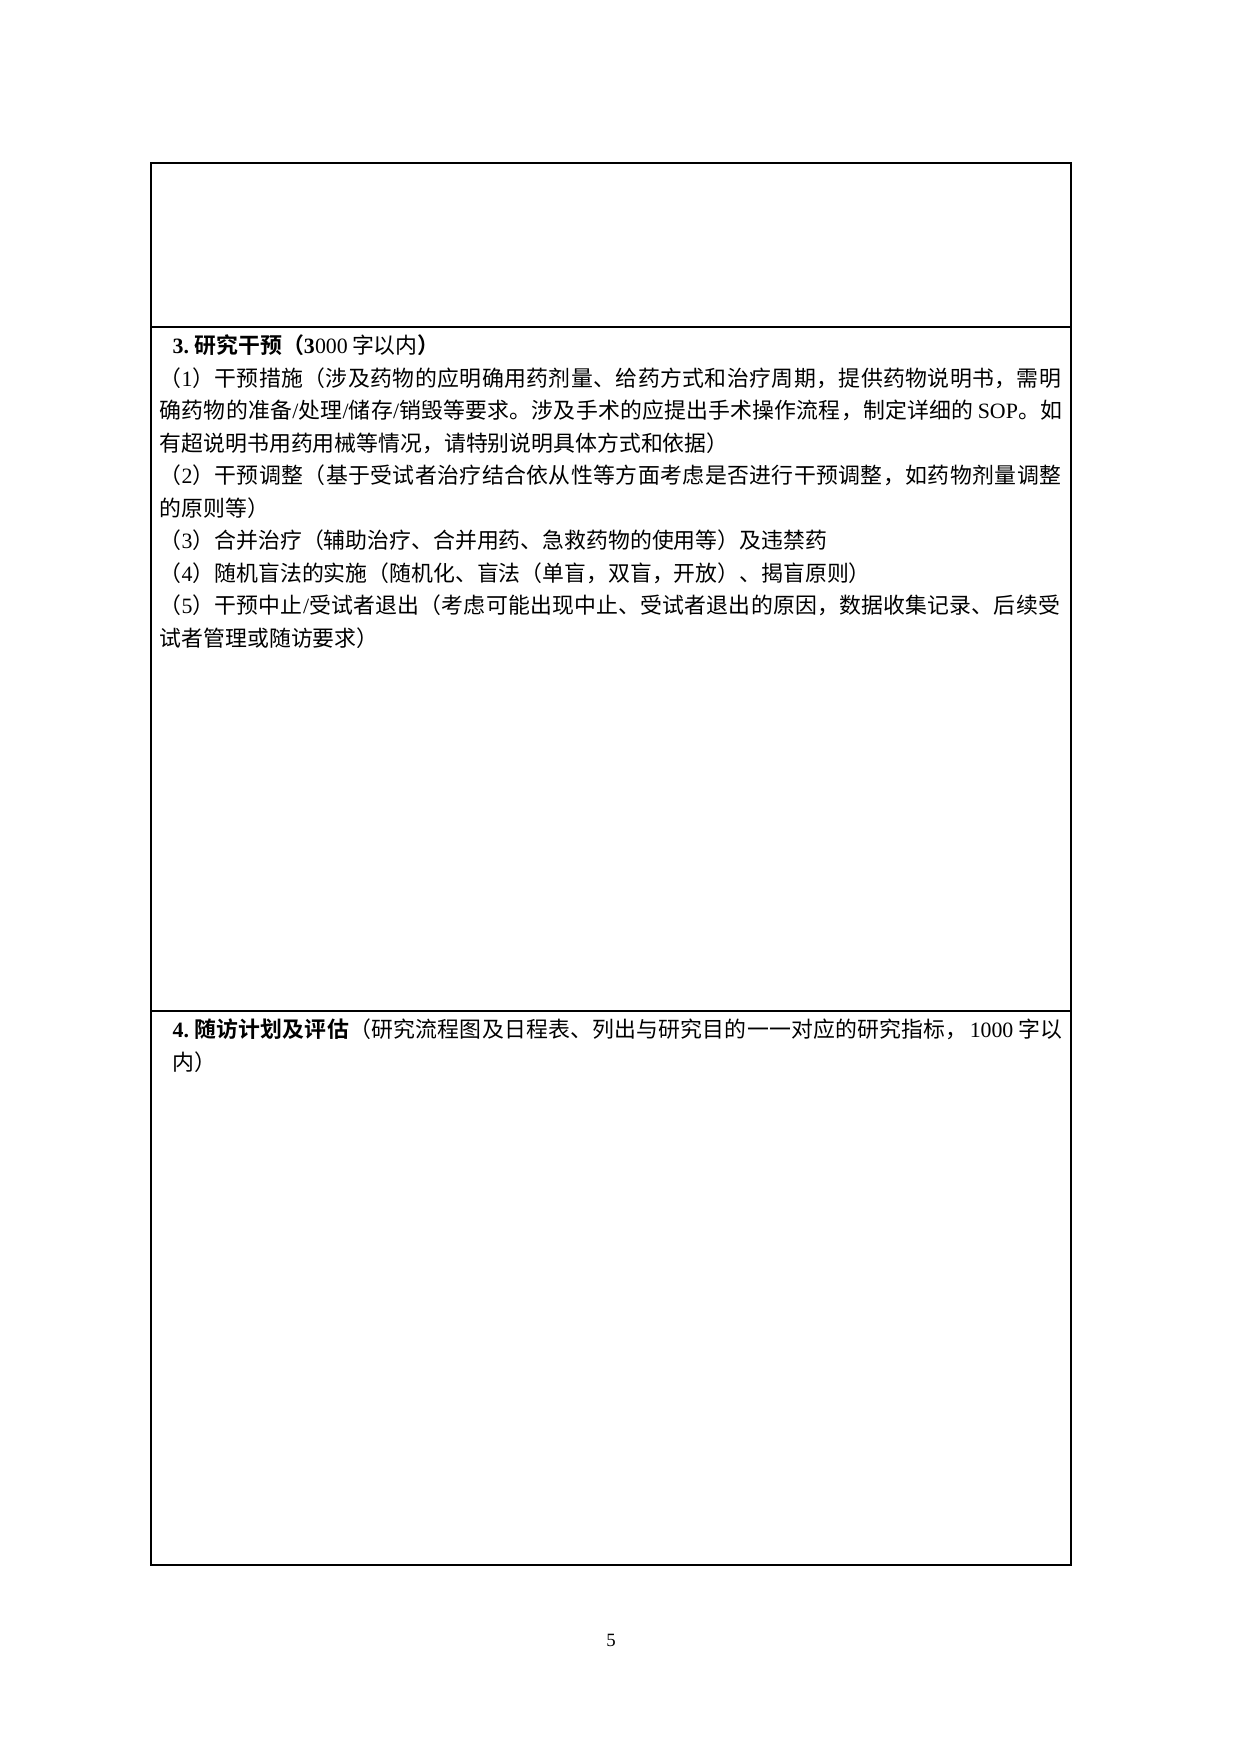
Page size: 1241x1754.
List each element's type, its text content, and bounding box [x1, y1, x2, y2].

table_cell 随访计划及评估（研究流程图及日程表、列出与研究目的一一对应的研究指标，1000字以内） [152, 1012, 1070, 1564]
table_cell 研究干预（3000字以内） 干预措施（涉及药物的应明确用药剂量、给药方式和治疗周期，提供药物说明书，需明确药物的准备/处理/储存/销毁等要求。涉及手术的应提出手术操作流程，制定详细的SOP。如有超说明书用药用械等情况，请特别说明具体方式和依据） 干预调整（基于受试者治疗结合依从性等方面考虑是否进行干预调整，如药物剂量调整的原则等） 合并治疗（辅助治疗、合并用药、急救药物的使用等）及违禁药 随机盲法的实施（随机化、盲法（单盲，双盲，开放）、揭盲原则） 干预中止/受试者退出（考虑可能出现中止、受试者退出的原因，数据收集记录、后续受试者管理或随访要求） [152, 328, 1070, 1010]
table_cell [152, 164, 1070, 326]
